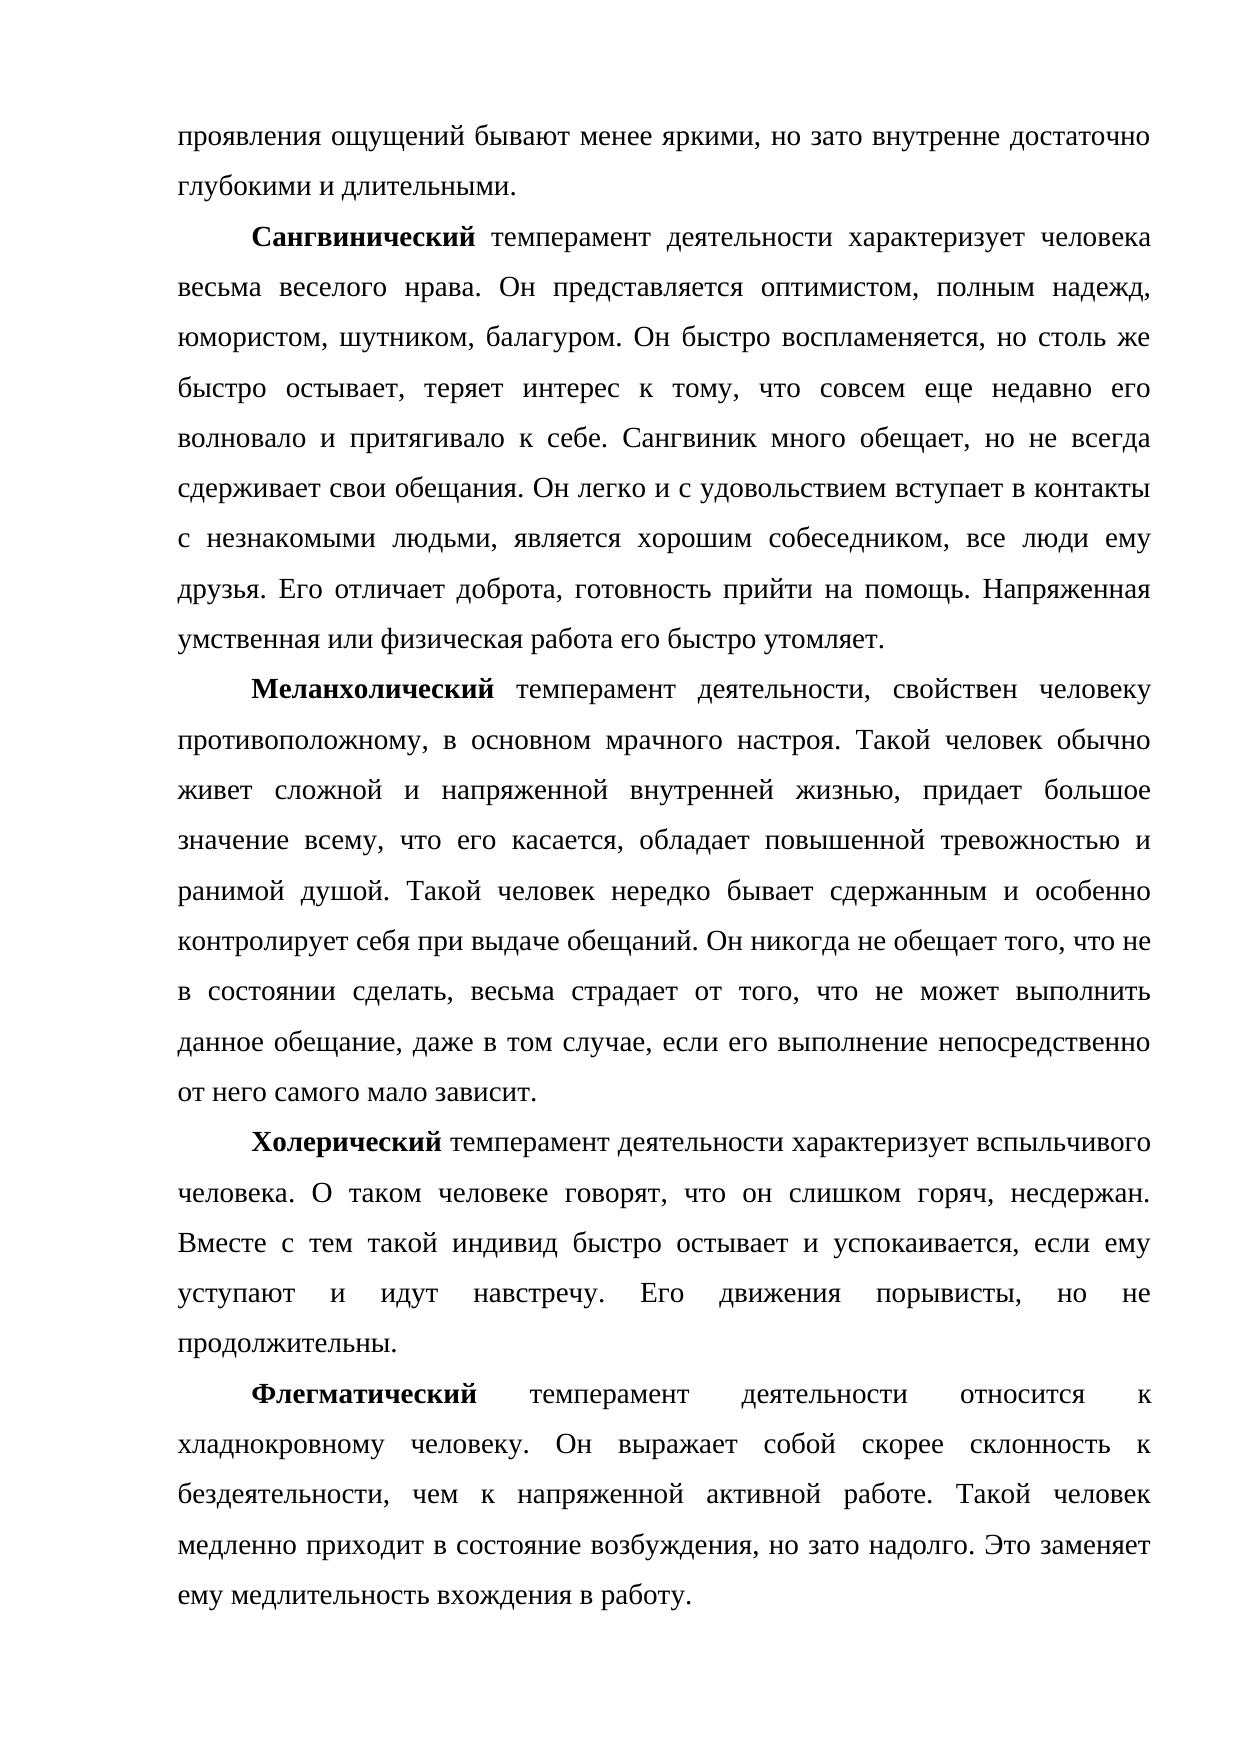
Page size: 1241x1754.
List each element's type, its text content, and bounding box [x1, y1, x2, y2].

text Сангвинический темперамент деятельности характеризует человека весьма веселого нрава. Он представляется оптимистом, полным надежд, юмористом, шутником, балагуром. Он быстро воспламеняется, но столь же быстро остывает, теряет интерес к тому, что совсем еще недавно его волновало и притягивало к себе. Сангвиник много обещает, но не всегда сдерживает свои обещания. Он легко и с удовольствием вступает в контакты с незнакомыми людьми, является хорошим собеседником, все люди ему друзья. Его отличает доброта, готовность прийти на помощь. Напряженная умственная или физическая работа его быстро утомляет. [177, 219, 1152, 655]
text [177, 118, 1152, 202]
text Меланхолический темперамент деятельности, свойствен человеку противоположному, в основном мрачного настроя. Такой человек обычно живет сложной и напряженной внутренней жизнью, придает большое значение всему, что его касается, обладает повышенной тревожностью и ранимой душой. Такой человек нередко бывает сдержанным и особенно контролирует себя при выдаче обещаний. Он никогда не обещает того, что не в состоянии сделать, весьма страдает от того, что не может выполнить данное обещание, даже в том случае, если его выполнение непосредственно от него самого мало зависит. [177, 672, 1152, 1108]
text Холерический темперамент деятельности характеризует вспыльчивого человека. О таком человеке говорят, что он слишком горяч, несдержан. Вместе с тем такой индивид быстро остывает и успокаивается, если ему уступают и идут навстречу. Его движения порывисты, но не продолжительны. [177, 1124, 1152, 1359]
text Флегматический темперамент деятельности относится к хладнокровному человеку. Он выражает собой скорее склонность к бездеятельности, чем к напряженной активной работе. Такой человек медленно приходит в состояние возбуждения, но зато надолго. Это заменяет ему медлительность вхождения в работу. [177, 1376, 1152, 1611]
